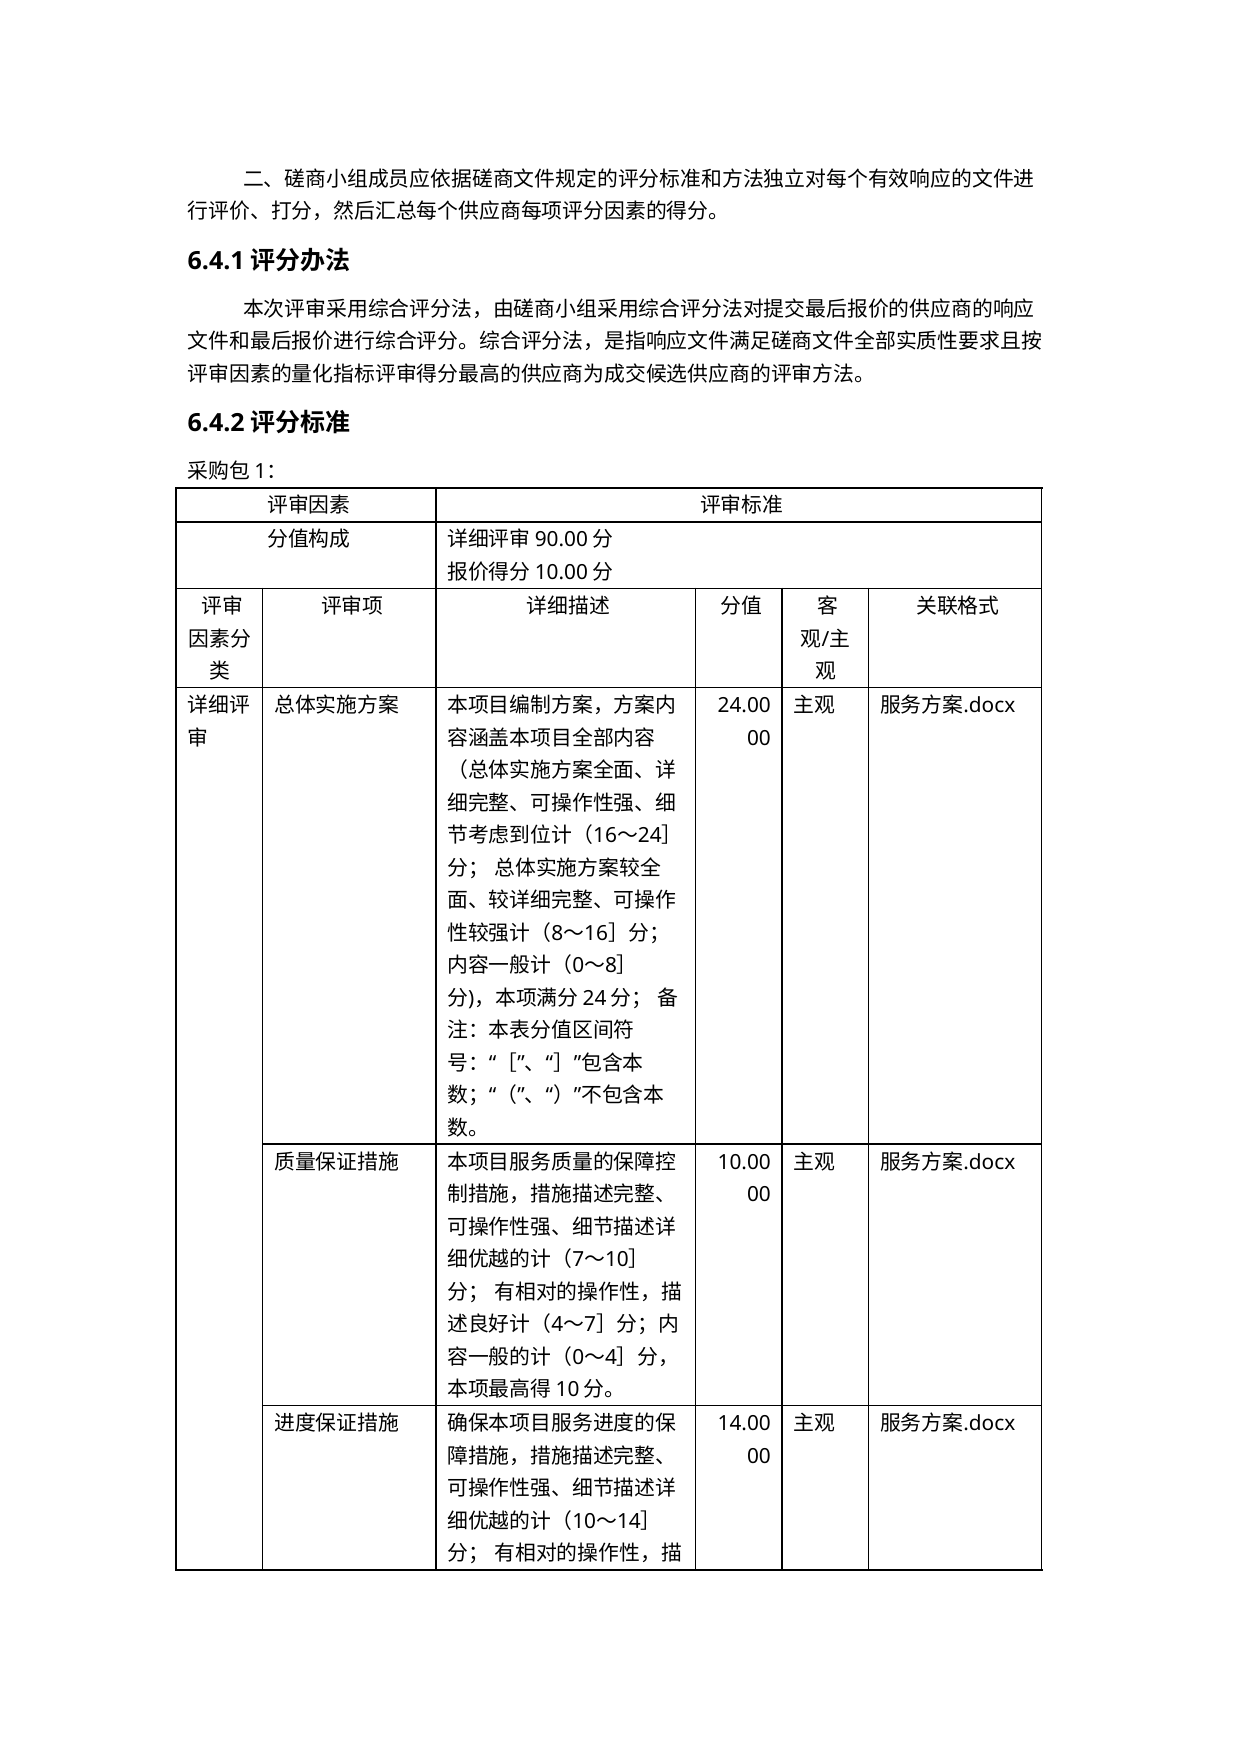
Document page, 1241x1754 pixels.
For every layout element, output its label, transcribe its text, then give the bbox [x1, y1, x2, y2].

table_cell 主观 [783, 688, 868, 1143]
table_cell 服务方案.docx [869, 688, 1041, 1143]
table_cell 客观/主观 [783, 589, 868, 687]
text 采购包1： [187, 454, 1053, 487]
table_cell 详细评审90.00分 报价得分10.00分 [437, 523, 1041, 588]
table_cell 主观 [783, 1406, 868, 1569]
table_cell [437, 1406, 695, 1569]
table_cell 本项目服务质量的保障控制措施，措施描述完整、可操作性强、细节描述详细优越的计（7～10］分； 有相对的操作性，描述良好计（4～7］分；内容一般的计（0～4］分，本项最高得10分。 [437, 1145, 695, 1405]
table_cell 主观 [783, 1145, 868, 1405]
table_cell 总体实施方案 [263, 688, 435, 1143]
table_header 评审因素 [177, 489, 435, 521]
table_cell 详细描述 [437, 589, 695, 687]
table_cell 关联格式 [869, 589, 1041, 687]
table_cell 质量保证措施 [263, 1145, 435, 1405]
table_cell 服务方案.docx [869, 1145, 1041, 1405]
table_cell 评审项 [263, 589, 435, 687]
table_cell 分值 [696, 589, 781, 687]
table_cell 详细评审 [177, 688, 262, 1569]
text 6.4.2评分标准 [187, 389, 1053, 454]
table_cell 服务方案.docx [869, 1406, 1041, 1569]
table_cell 分值构成 [177, 523, 435, 588]
table_cell 进度保证措施 [263, 1406, 435, 1569]
table_cell 14.0000 [696, 1406, 781, 1569]
table_header 评审标准 [437, 489, 1041, 521]
table_cell 24.0000 [696, 688, 781, 1143]
table_cell 10.0000 [696, 1145, 781, 1405]
table_cell 本项目编制方案，方案内容涵盖本项目全部内容（总体实施方案全面、详细完整、可操作性强、细节考虑到位计（16～24］分； 总体实施方案较全面、较详细完整、可操作性较强计（8～16］分；内容一般计（0～8］分)，本项满分24分； 备注：本表分值区间符号：“［”、“］”包含本数；“（”、“）”不包含本数。 [437, 688, 695, 1143]
text 二、磋商小组成员应依据磋商文件规定的评分标准和方法独立对每个有效响应的文件进行评价、打分，然后汇总每个供应商每项评分因素的得分。 [187, 162, 1053, 227]
table_cell 评审因素分类 [177, 589, 262, 687]
text 本次评审采用综合评分法，由磋商小组采用综合评分法对提交最后报价的供应商的响应文件和最后报价进行综合评分。综合评分法，是指响应文件满足磋商文件全部实质性要求且按评审因素的量化指标评审得分最高的供应商为成交候选供应商的评审方法。 [187, 292, 1053, 389]
text 6.4.1评分办法 [187, 227, 1053, 292]
